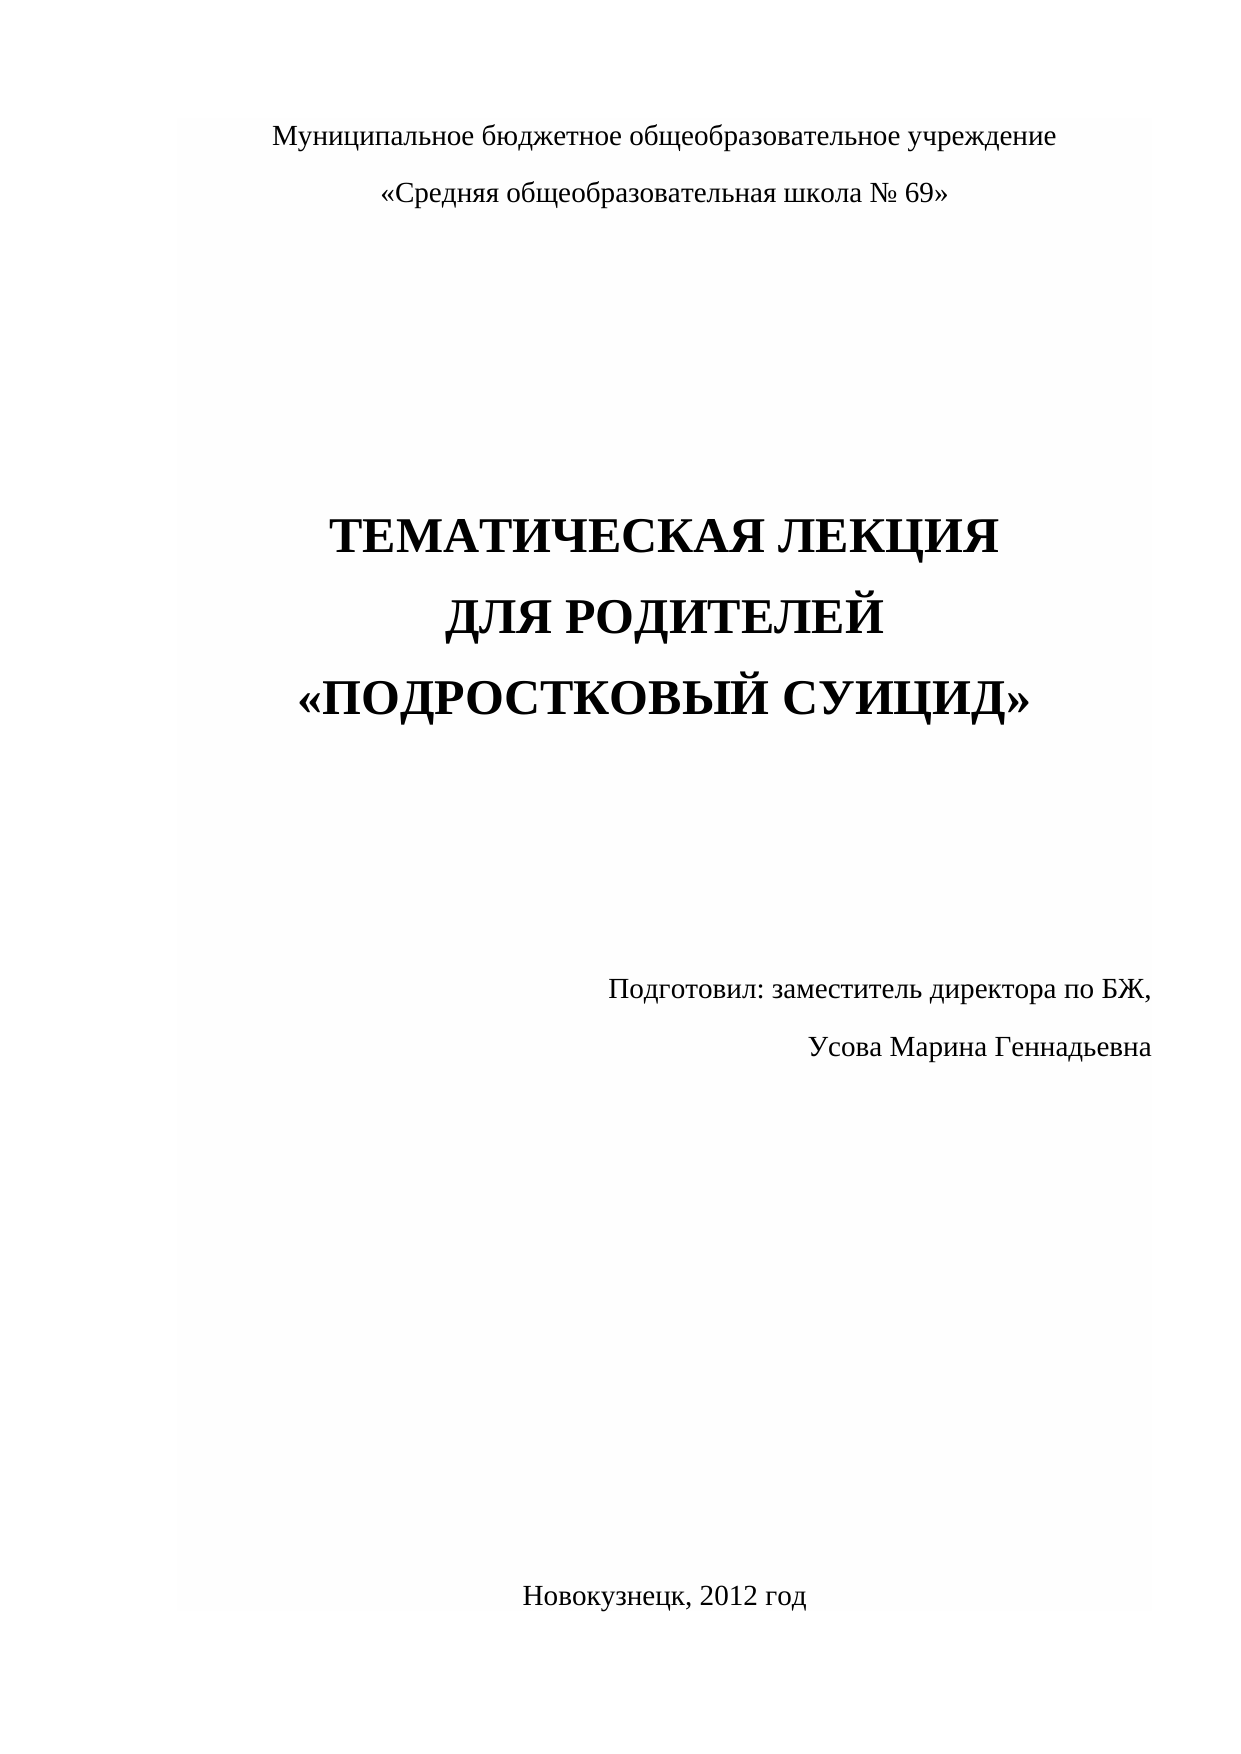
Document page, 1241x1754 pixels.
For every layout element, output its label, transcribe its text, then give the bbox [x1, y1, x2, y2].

text ДЛЯ РОДИТЕЛЕЙ [177, 586, 1152, 644]
text «ПОДРОСТКОВЫЙ СУИЦИД» [177, 667, 1152, 725]
text «Средняя общеобразовательная школа № 69» [177, 175, 1152, 209]
text Усова Марина Геннадьевна [177, 1029, 1152, 1062]
text ТЕМАТИЧЕСКАЯ ЛЕКЦИЯ [177, 506, 1152, 563]
text Муниципальное бюджетное общеобразовательное учреждение [177, 118, 1152, 152]
text Новокузнецк, 2012 год [177, 1578, 1152, 1611]
text Подготовил: заместитель директора по БЖ, [177, 972, 1152, 1005]
